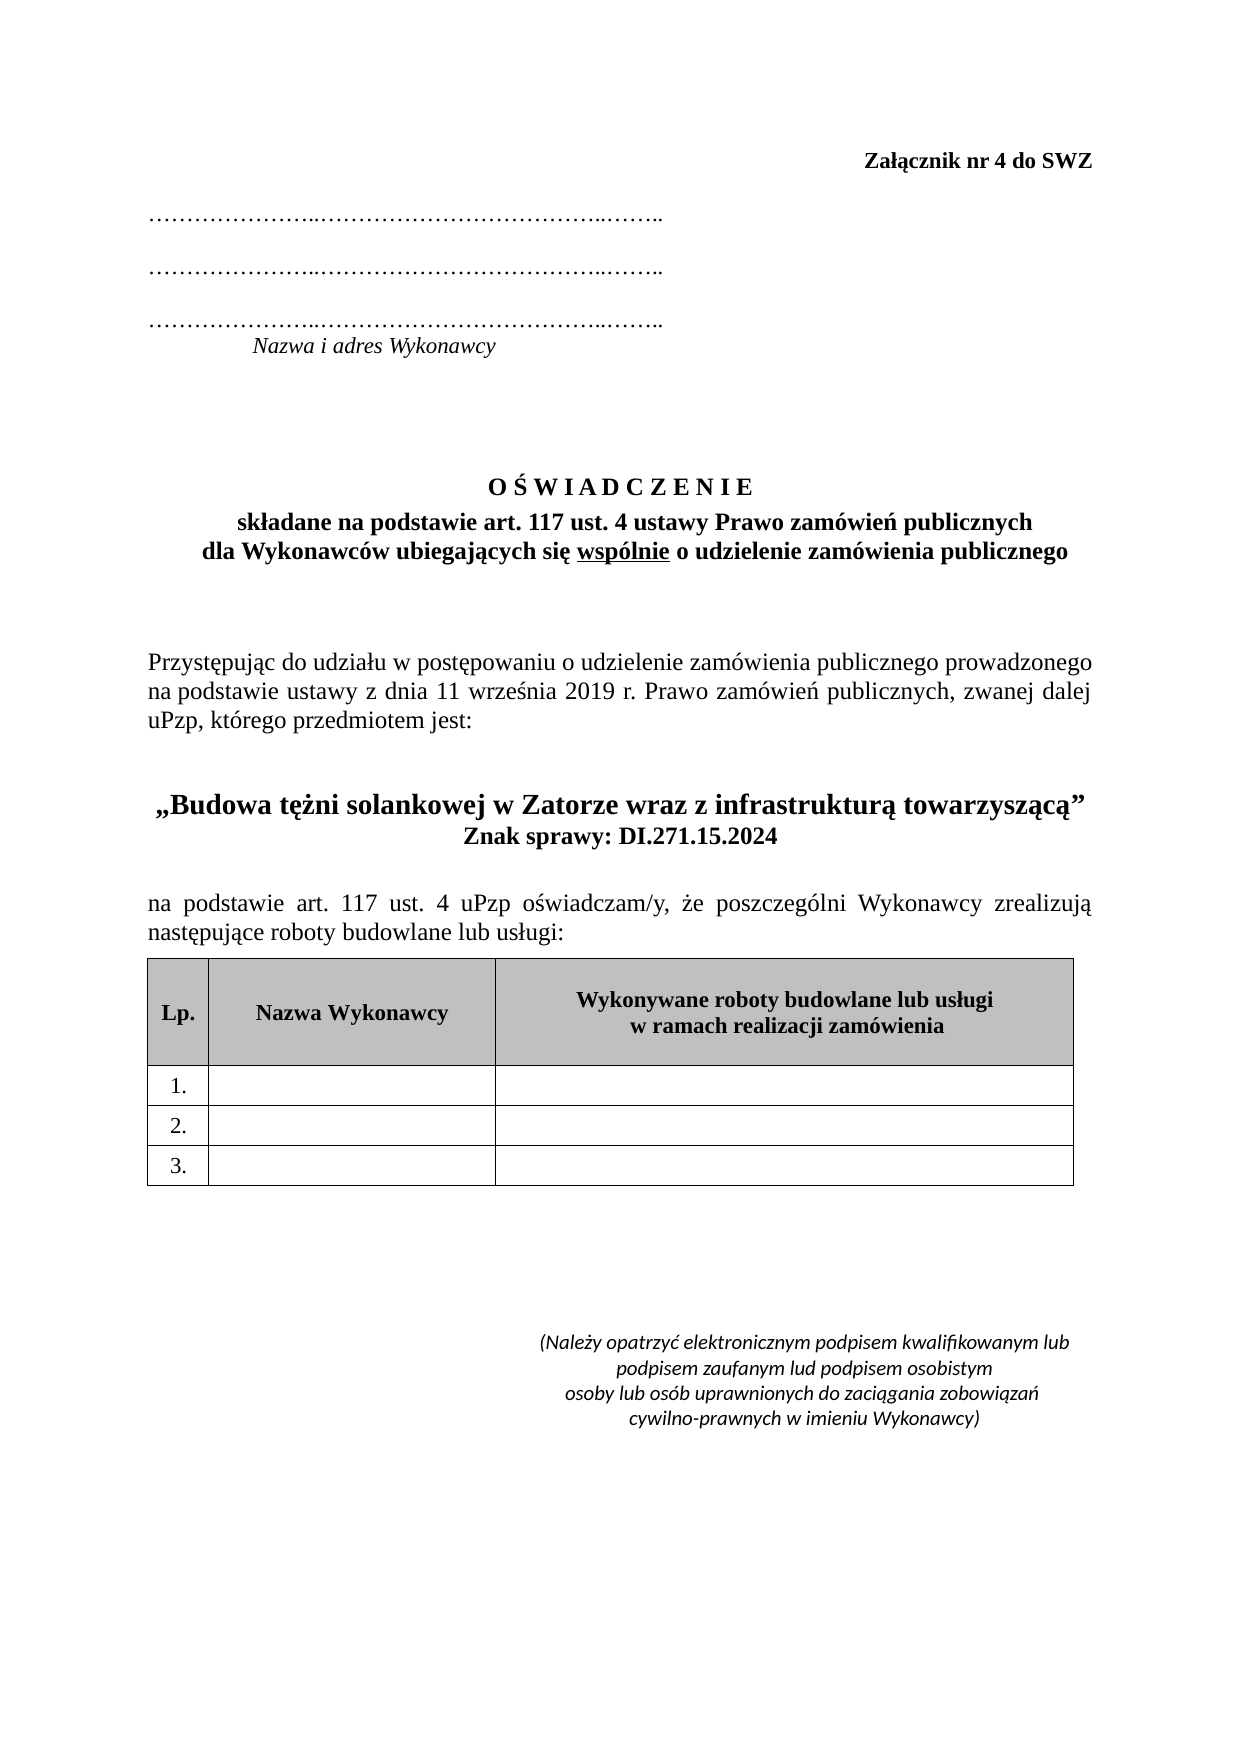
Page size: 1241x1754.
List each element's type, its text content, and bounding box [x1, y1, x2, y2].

text Nazwa i adres Wykonawcy [148, 332, 1093, 358]
table_cell [209, 1146, 495, 1184]
text Znak sprawy: DI.271.15.2024 [148, 821, 1093, 849]
table_cell 1. [148, 1066, 208, 1105]
table_cell [496, 1066, 1073, 1105]
table_header Nazwa Wykonawcy [209, 959, 495, 1065]
text Załącznik nr 4 do SWZ [650, 148, 1093, 174]
text osoby lub osób uprawnionych do zaciągania zobowiązań cywilno-prawnych w imieniu Wykonawcy) [516, 1380, 1093, 1431]
table_cell [496, 1106, 1073, 1144]
text „Budowa tężni solankowej w Zatorze wraz z infrastrukturą towarzyszącą” [148, 787, 1093, 821]
text (Należy opatrzyć elektronicznym podpisem kwalifikowanym lub podpisem zaufanym lud podpisem osobistym [516, 1329, 1093, 1380]
table_cell [496, 1146, 1073, 1184]
text …………………..………………………………..…….. [148, 200, 1093, 227]
table_header Wykonywane roboty budowlane lub usługi w ramach realizacji zamówienia [496, 959, 1073, 1065]
table_cell [209, 1066, 495, 1105]
text O Ś W I A D C Z E N I E [148, 472, 1093, 501]
text na podstawie art. 117 ust. 4 uPzp oświadczam/y, że poszczególni Wykonawcy zrealizują następujące roboty budowlane lub usługi: [148, 888, 1093, 946]
text …………………..………………………………..…….. [148, 306, 1093, 332]
list dla Wykonawców ubiegających się wspólnie o udzielenie zamówienia publicznego [177, 536, 1093, 565]
list składane na podstawie art. 117 ust. 4 ustawy Prawo zamówień publicznych [177, 507, 1093, 536]
table_header Lp. [148, 959, 208, 1065]
text …………………..………………………………..…….. [148, 253, 1093, 279]
table_cell 3. [148, 1146, 208, 1184]
table_cell [209, 1106, 495, 1144]
text Przystępując do udziału w postępowaniu o udzielenie zamówienia publicznego prowadzonego na podstawie ustawy z dnia 11 września 2019 r. Prawo zamówień publicznych, zwanej dalej uPzp, którego przedmiotem jest: [148, 647, 1093, 733]
table_cell 2. [148, 1106, 208, 1144]
